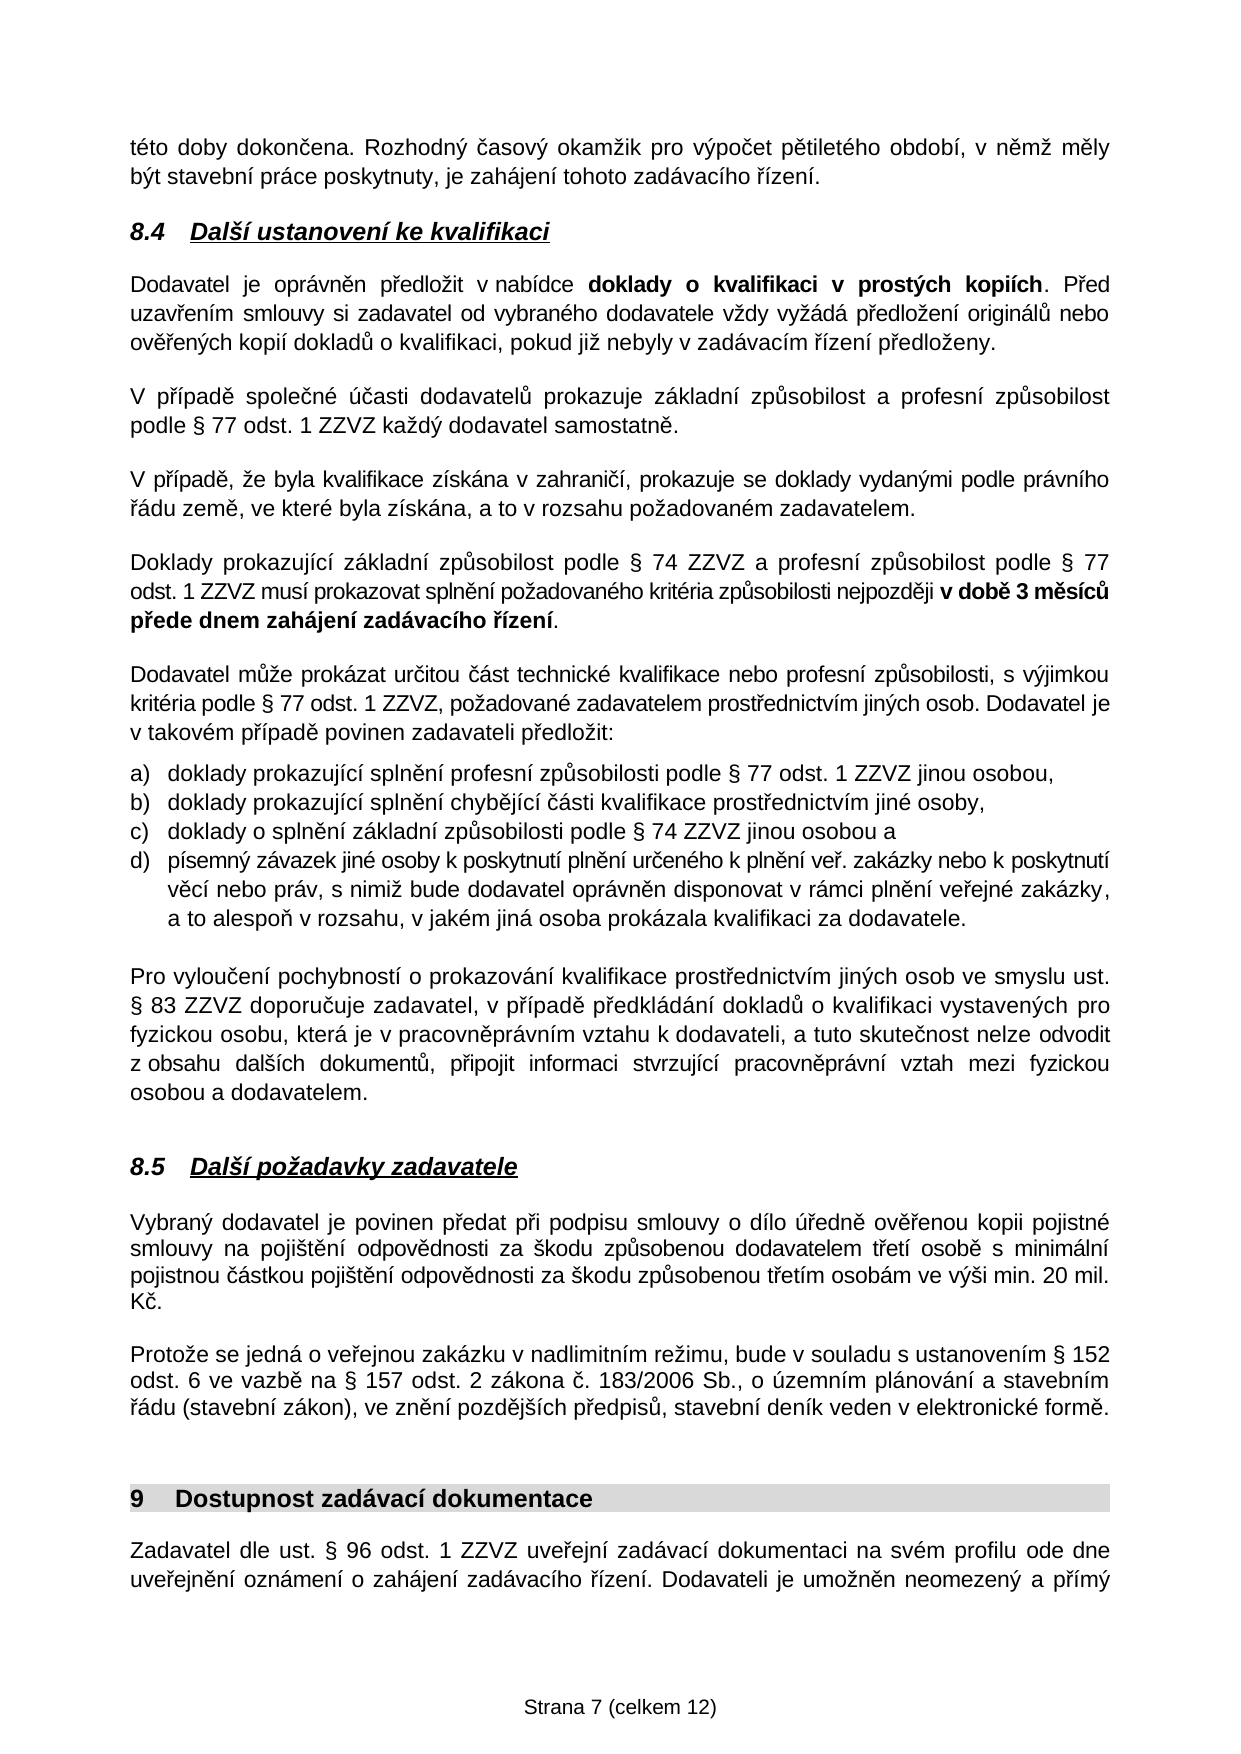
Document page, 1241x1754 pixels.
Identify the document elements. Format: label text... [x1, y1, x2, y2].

subtitle Dostupnost zadávací dokumentace [130, 1484, 1110, 1512]
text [130, 1537, 1110, 1593]
list doklady prokazující splnění chybějící části kvalifikace prostřednictvím jiné osoby, [130, 789, 1110, 815]
list doklady o splnění základní způsobilosti podle § 74 ZZVZ jinou osobou a [130, 818, 1110, 844]
list Dodavatel může prokázat určitou část technické kvalifikace nebo profesní způsobilosti, s výjimkou kritéria podle § 77 odst. 1 ZZVZ, požadované zadavatelem prostřednictvím jiných osob. Dodavatel je v takovém případě povinen zadavateli předložit: [130, 661, 1110, 745]
subtitle Další požadavky zadavatele [130, 1152, 1110, 1180]
text V případě společné účasti dodavatelů prokazuje základní způsobilost a profesní způsobilost podle § 77 odst. 1 ZZVZ každý dodavatel samostatně. [130, 383, 1110, 438]
text Vybraný dodavatel je povinen předat při podpisu smlouvy o dílo úředně ověřenou kopii pojistné smlouvy na pojištění odpovědnosti za škodu způsobenou dodavatelem třetí osobě s minimální pojistnou částkou pojištění odpovědnosti za škodu způsobenou třetím osobám ve výši min. 20 mil. Kč. [130, 1209, 1110, 1314]
list doklady prokazující splnění profesní způsobilosti podle § 77 odst. 1 ZZVZ jinou osobou, [130, 760, 1110, 786]
text Protože se jedná o veřejnou zakázku v nadlimitním režimu, bude v souladu s ustanovením § 152 odst. 6 ve vazbě na § 157 odst. 2 zákona č. 183/2006 Sb., o územním plánování a stavebním řádu (stavební zákon), ve znění pozdějších předpisů, stavební deník veden v elektronické formě. [130, 1341, 1110, 1420]
list V případě, že byla kvalifikace získána v zahraničí, prokazuje se doklady vydanými podle právního řádu země, ve které byla získána, a to v rozsahu požadovaném zadavatelem. [130, 466, 1110, 521]
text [130, 134, 1110, 189]
list Dodavatel je oprávněn předložit v nabídce doklady o kvalifikaci v prostých kopiích. Před uzavřením smlouvy si zadavatel od vybraného dodavatele vždy vyžádá předložení originálů nebo ověřených kopií dokladů o kvalifikaci, pokud již nebyly v zadávacím řízení předloženy. [130, 271, 1110, 355]
list Pro vyloučení pochybností o prokazování kvalifikace prostřednictvím jiných osob ve smyslu ust. § 83 ZZVZ doporučuje zadavatel, v případě předkládání dokladů o kvalifikaci vystavených pro fyzickou osobu, která je v pracovněprávním vztahu k dodavateli, a tuto skutečnost nelze odvodit z obsahu dalších dokumentů, připojit informaci stvrzující pracovněprávní vztah mezi fyzickou osobou a dodavatelem. [130, 963, 1110, 1105]
subtitle Další ustanovení ke kvalifikaci [130, 217, 1110, 246]
list Doklady prokazující základní způsobilost podle § 74 ZZVZ a profesní způsobilost podle § 77 odst. 1 ZZVZ musí prokazovat splnění požadovaného kritéria způsobilosti nejpozději v době 3 měsíců přede dnem zahájení zadávacího řízení. [130, 549, 1110, 633]
list písemný závazek jiné osoby k poskytnutí plnění určeného k plnění veř. zakázky nebo k poskytnutí věcí nebo práv, s nimiž bude dodavatel oprávněn disponovat v rámci plnění veřejné zakázky, a to alespoň v rozsahu, v jakém jiná osoba prokázala kvalifikaci za dodavatele. [130, 847, 1110, 931]
